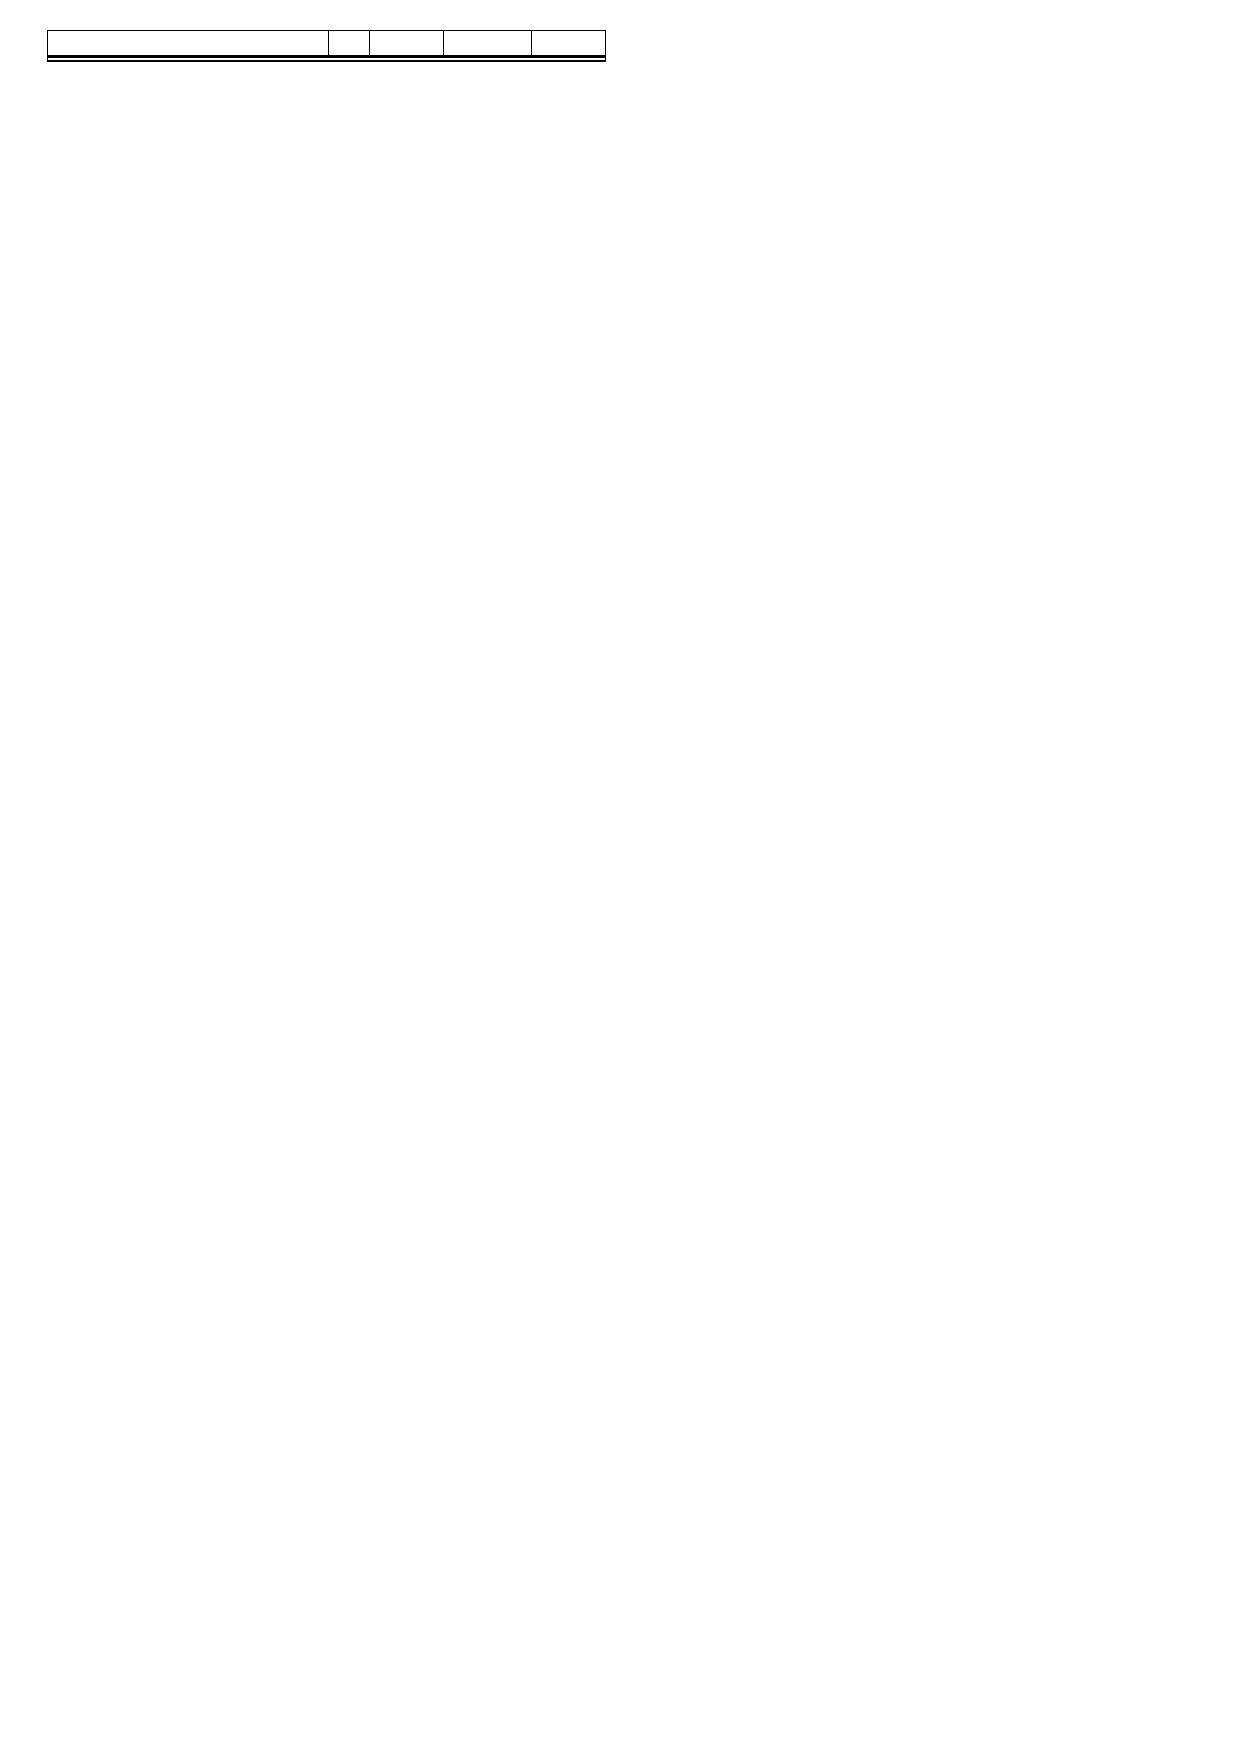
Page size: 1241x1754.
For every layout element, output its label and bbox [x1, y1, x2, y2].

table_cell [370, 31, 443, 55]
table_cell [48, 31, 328, 55]
table_cell [329, 31, 369, 55]
table_cell [532, 31, 605, 55]
table_cell [444, 31, 531, 55]
